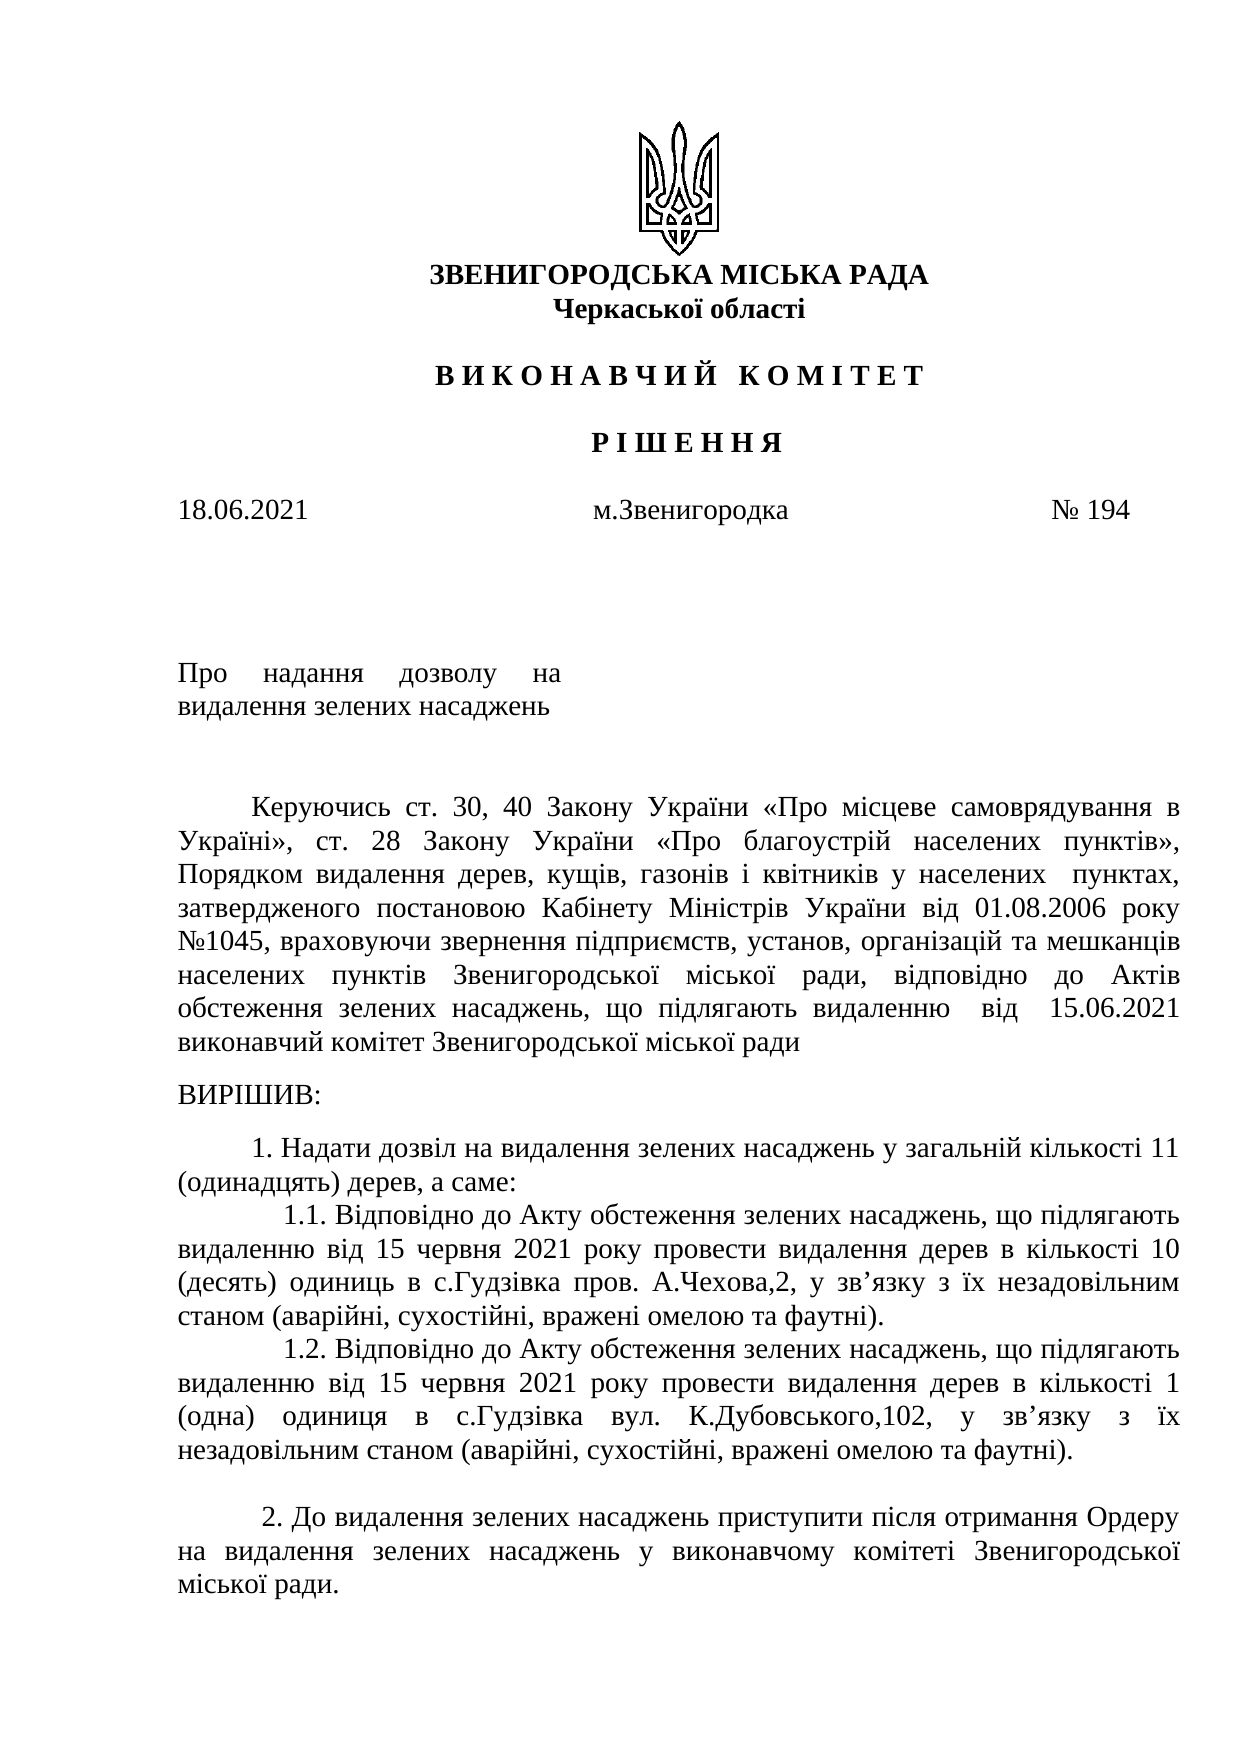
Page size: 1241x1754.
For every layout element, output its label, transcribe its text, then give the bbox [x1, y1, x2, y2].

text ВИРІШИВ: [177, 1077, 1181, 1111]
text Черкаської області [177, 291, 1181, 324]
text ЗВЕНИГОРОДСЬКА МІСЬКА РАДА [177, 257, 1181, 291]
text Р І Ш Е Н Н Я [177, 425, 1181, 458]
text 18.06.2021 м.Звенигородка № 194 [177, 492, 1181, 526]
text Керуючись ст. 30, 40 Закону України «Про місцеве самоврядування в Україні», ст. 28 Закону України «Про благоустрій населених пунктів», Порядком видалення дерев, кущів, газонів і квітників у населених пунктах, затвердженого постановою Кабінету Міністрів України від 01.08.2006 року №1045, враховуючи звернення підприємств, установ, організацій та мешканців населених пунктів Звенигородської міської ради, відповідно до Актів обстеження зелених насаджень, що підлягають видаленню від 15.06.2021 виконавчий комітет Звенигородської міської ради [177, 789, 1181, 1057]
text 1. Надати дозвіл на видалення зелених насаджень у загальній кількості 11 (одинадцять) дерев, а саме: [177, 1130, 1181, 1197]
text В И К О Н А В Ч И Й К О М І Т Е Т [177, 358, 1181, 391]
text 1.2. Відповідно до Акту обстеження зелених насаджень, що підлягають видаленню від 15 червня 2021 року провести видалення дерев в кількості 1 (одна) одиниця в с.Гудзівка вул. К.Дубовського,102, у зв’язку з їх незадовільним станом (аварійні, сухостійні, вражені омелою та фаутні). [177, 1331, 1181, 1466]
text Про надання дозволу на видалення зелених насаджень [177, 655, 561, 722]
text 2. До видалення зелених насаджень приступити після отримання Ордеру на видалення зелених насаджень у виконавчому комітеті Звенигородської міської ради. [177, 1499, 1181, 1600]
text 1.1. Відповідно до Акту обстеження зелених насаджень, що підлягають видаленню від 15 червня 2021 року провести видалення дерев в кількості 10 (десять) одиниць в с.Гудзівка пров. А.Чехова,2, у зв’язку з їх незадовільним станом (аварійні, сухостійні, вражені омелою та фаутні). [177, 1197, 1181, 1331]
